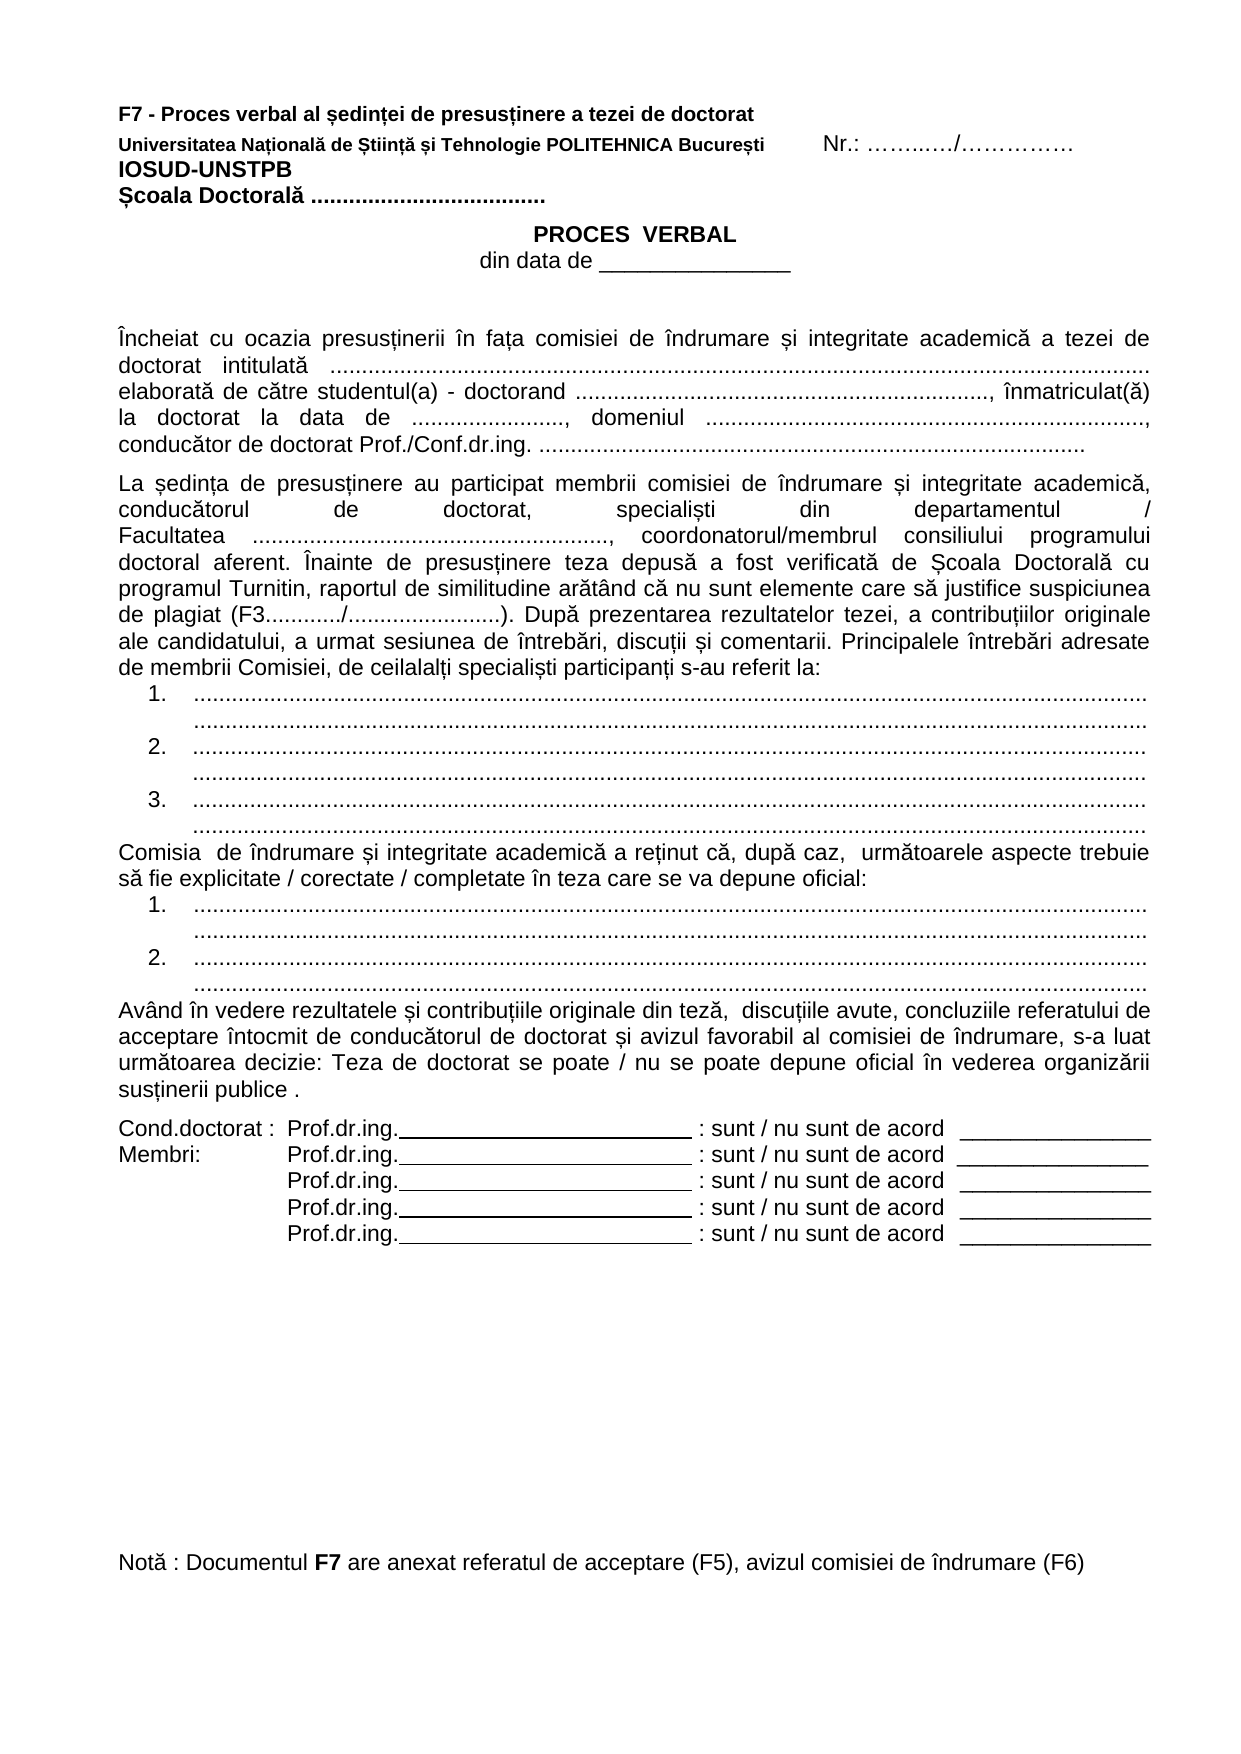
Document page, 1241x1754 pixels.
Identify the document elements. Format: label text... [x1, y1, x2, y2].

text Încheiat cu ocazia presusținerii în fața comisiei de îndrumare și integritate academică a tezei de doctorat intitulată ................................................................................................................................. elaborată de către studentul(a) - doctorand ................................................................., înmatriculat(ă) la doctorat la data de ........................, domeniul ....................................................................., conducător de doctorat Prof./Conf.dr.ing. ...................................................................................... [118, 325, 1152, 457]
list ............................................................................................................................................................................................................................................................................................................ [148, 891, 1152, 944]
text din data de _______________ [118, 247, 1152, 274]
text La ședința de presusținere au participat membrii comisiei de îndrumare și integritate academică, conducătorul de doctorat, specialiști din departamentul / Facultatea ........................................................, coordonatorul/membrul consiliului programului doctoral aferent. Înainte de presusținere teza depusă a fost verificată de Școala Doctorală cu programul Turnitin, raportul de similitudine arătând că nu sunt elemente care să justifice suspiciunea de plagiat (F3............/........................). După prezentarea rezultatelor tezei, a contribuțiilor originale ale candidatului, a urmat sesiunea de întrebări, discuții și comentarii. Principalele întrebări adresate de membrii Comisiei, de ceilalalți specialiști participanți s-au referit la: [118, 469, 1152, 680]
list ............................................................................................................................................................................................................................................................................................................ [148, 680, 1152, 733]
text PROCES VERBAL [118, 221, 1152, 247]
text Membri: Prof.dr.ing. : sunt / nu sunt de acord _______________ [118, 1141, 1152, 1167]
text IOSUD-UNSTPB [118, 156, 1152, 182]
text Comisia de îndrumare și integritate academică a reținut că, după caz, următoarele aspecte trebuie să fie explicitate / corectate / completate în teza care se va depune oficial: [118, 838, 1152, 891]
text Prof.dr.ing. : sunt / nu sunt de acord _______________ [118, 1167, 1152, 1193]
list ............................................................................................................................................................................................................................................................................................................ [148, 944, 1152, 997]
list ............................................................................................................................................................................................................................................................................................................ [148, 733, 1152, 786]
text Având în vedere rezultatele și contribuțiile originale din teză, discuțiile avute, concluziile referatului de acceptare întocmit de conducătorul de doctorat și avizul favorabil al comisiei de îndrumare, s-a luat următoarea decizie: Teza de doctorat se poate / nu se poate depune oficial în vederea organizării susținerii publice . [118, 997, 1152, 1102]
list ............................................................................................................................................................................................................................................................................................................ [148, 786, 1152, 838]
text F7 - Proces verbal al ședinței de presusținere a tezei de doctorat [118, 102, 1152, 126]
text Prof.dr.ing. : sunt / nu sunt de acord _______________ [118, 1220, 1152, 1246]
text Universitatea Națională de Știință și Tehnologie POLITEHNICA București Nr.: ……...…/…………… [118, 129, 1152, 156]
text Notă : Documentul F7 are anexat referatul de acceptare (F5), avizul comisiei de îndrumare (F6) [118, 1549, 1152, 1575]
text Cond.doctorat : Prof.dr.ing. : sunt / nu sunt de acord _______________ [118, 1114, 1152, 1141]
text Școala Doctorală ..................................... [118, 182, 1152, 209]
text Prof.dr.ing. : sunt / nu sunt de acord _______________ [118, 1193, 1152, 1220]
